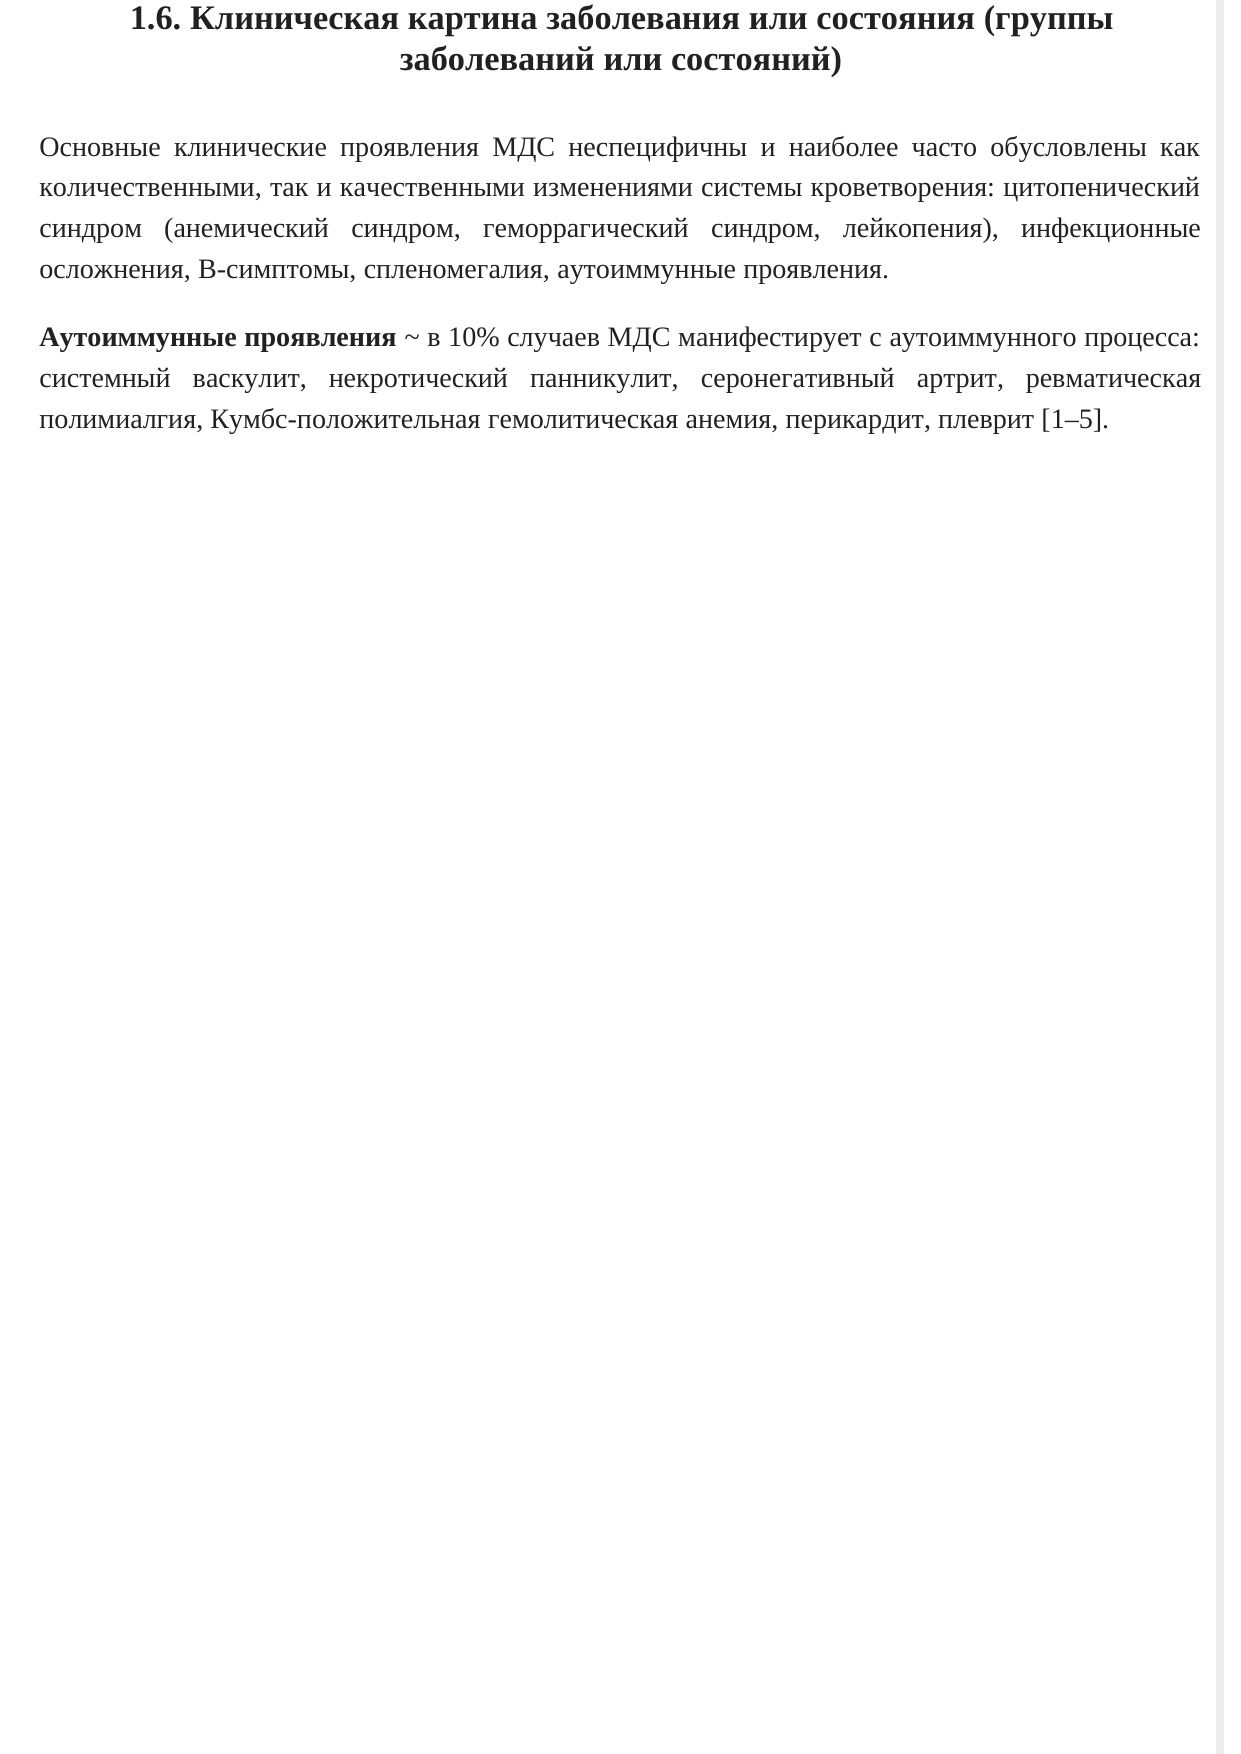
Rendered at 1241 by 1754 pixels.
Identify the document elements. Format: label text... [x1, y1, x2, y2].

text заболеваний или состояний) [399, 38, 1213, 77]
text Аутоиммунные проявления ~ в 10% случаев МДС манифестирует с аутоиммунного процесса: системный васкулит, некротический панникулит, серонегативный артрит, ревматическая полимиалгия, Кумбс-положительная гемолитическая анемия, перикардит, плеврит [1–5]. [39, 320, 1201, 434]
text Основные клинические проявления МДС неспецифичны и наиболее часто обусловлены как количественными, так и качественными изменениями системы кроветворения: цитопенический синдром (анемический синдром, геморрагический синдром, лейкопения), инфекционные осложнения, В-симптомы, спленомегалия, аутоиммунные проявления. [39, 129, 1201, 284]
subtitle Клиническая картина заболевания или состояния (группы [129, 0, 1213, 37]
